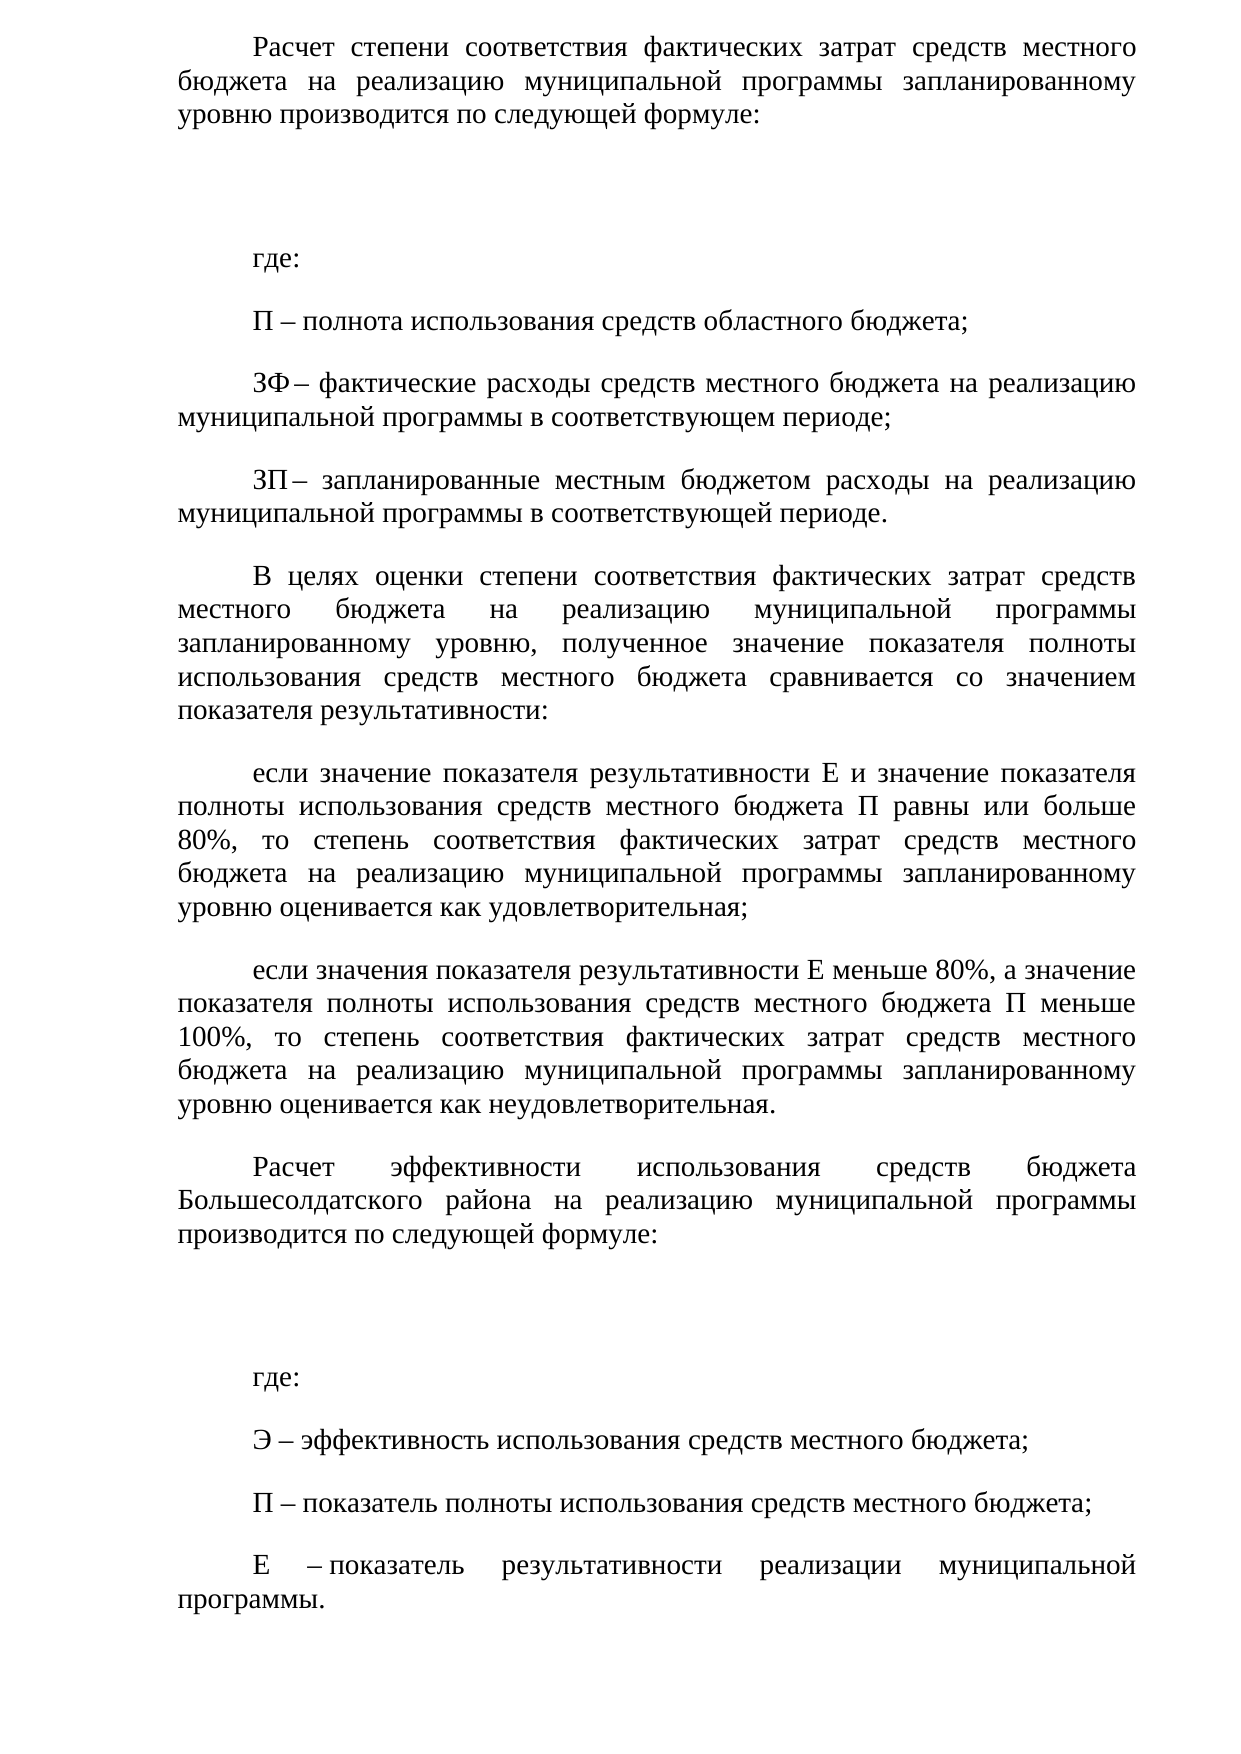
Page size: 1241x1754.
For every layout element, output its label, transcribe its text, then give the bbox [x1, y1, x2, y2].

text где: [177, 1359, 1137, 1393]
text E – показатель результативности реализации муниципальной программы. [177, 1547, 1137, 1614]
text если значение показателя результативности E и значение показателя полноты использования средств местного бюджета П равны или больше 80%, то степень соответствия фактических затрат средств местного бюджета на реализацию муниципальной программы запланированному уровню оценивается как удовлетворительная; [177, 755, 1137, 923]
text Расчет эффективности использования средств бюджета Большесолдатского района на реализацию муниципальной программы производится по следующей формуле: [177, 1149, 1137, 1249]
text П – показатель полноты использования средств местного бюджета; [177, 1485, 1137, 1518]
text Э – эффективность использования средств местного бюджета; [177, 1422, 1137, 1456]
text ЗФ – фактические расходы средств местного бюджета на реализацию муниципальной программы в соответствующем периоде; [177, 366, 1137, 433]
text ЗП – запланированные местным бюджетом расходы на реализацию муниципальной программы в соответствующей периоде. [177, 462, 1137, 529]
text П – полнота использования средств областного бюджета; [177, 303, 1137, 336]
text где: [177, 240, 1137, 274]
text если значения показателя результативности E меньше 80%, а значение показателя полноты использования средств местного бюджета П меньше 100%, то степень соответствия фактических затрат средств местного бюджета на реализацию муниципальной программы запланированному уровню оценивается как неудовлетворительная. [177, 952, 1137, 1119]
text В целях оценки степени соответствия фактических затрат средств местного бюджета на реализацию муниципальной программы запланированному уровню, полученное значение показателя полноты использования средств местного бюджета сравнивается со значением показателя результативности: [177, 558, 1137, 726]
text Расчет степени соответствия фактических затрат средств местного бюджета на реализацию муниципальной программы запланированному уровню производится по следующей формуле: [177, 29, 1137, 130]
